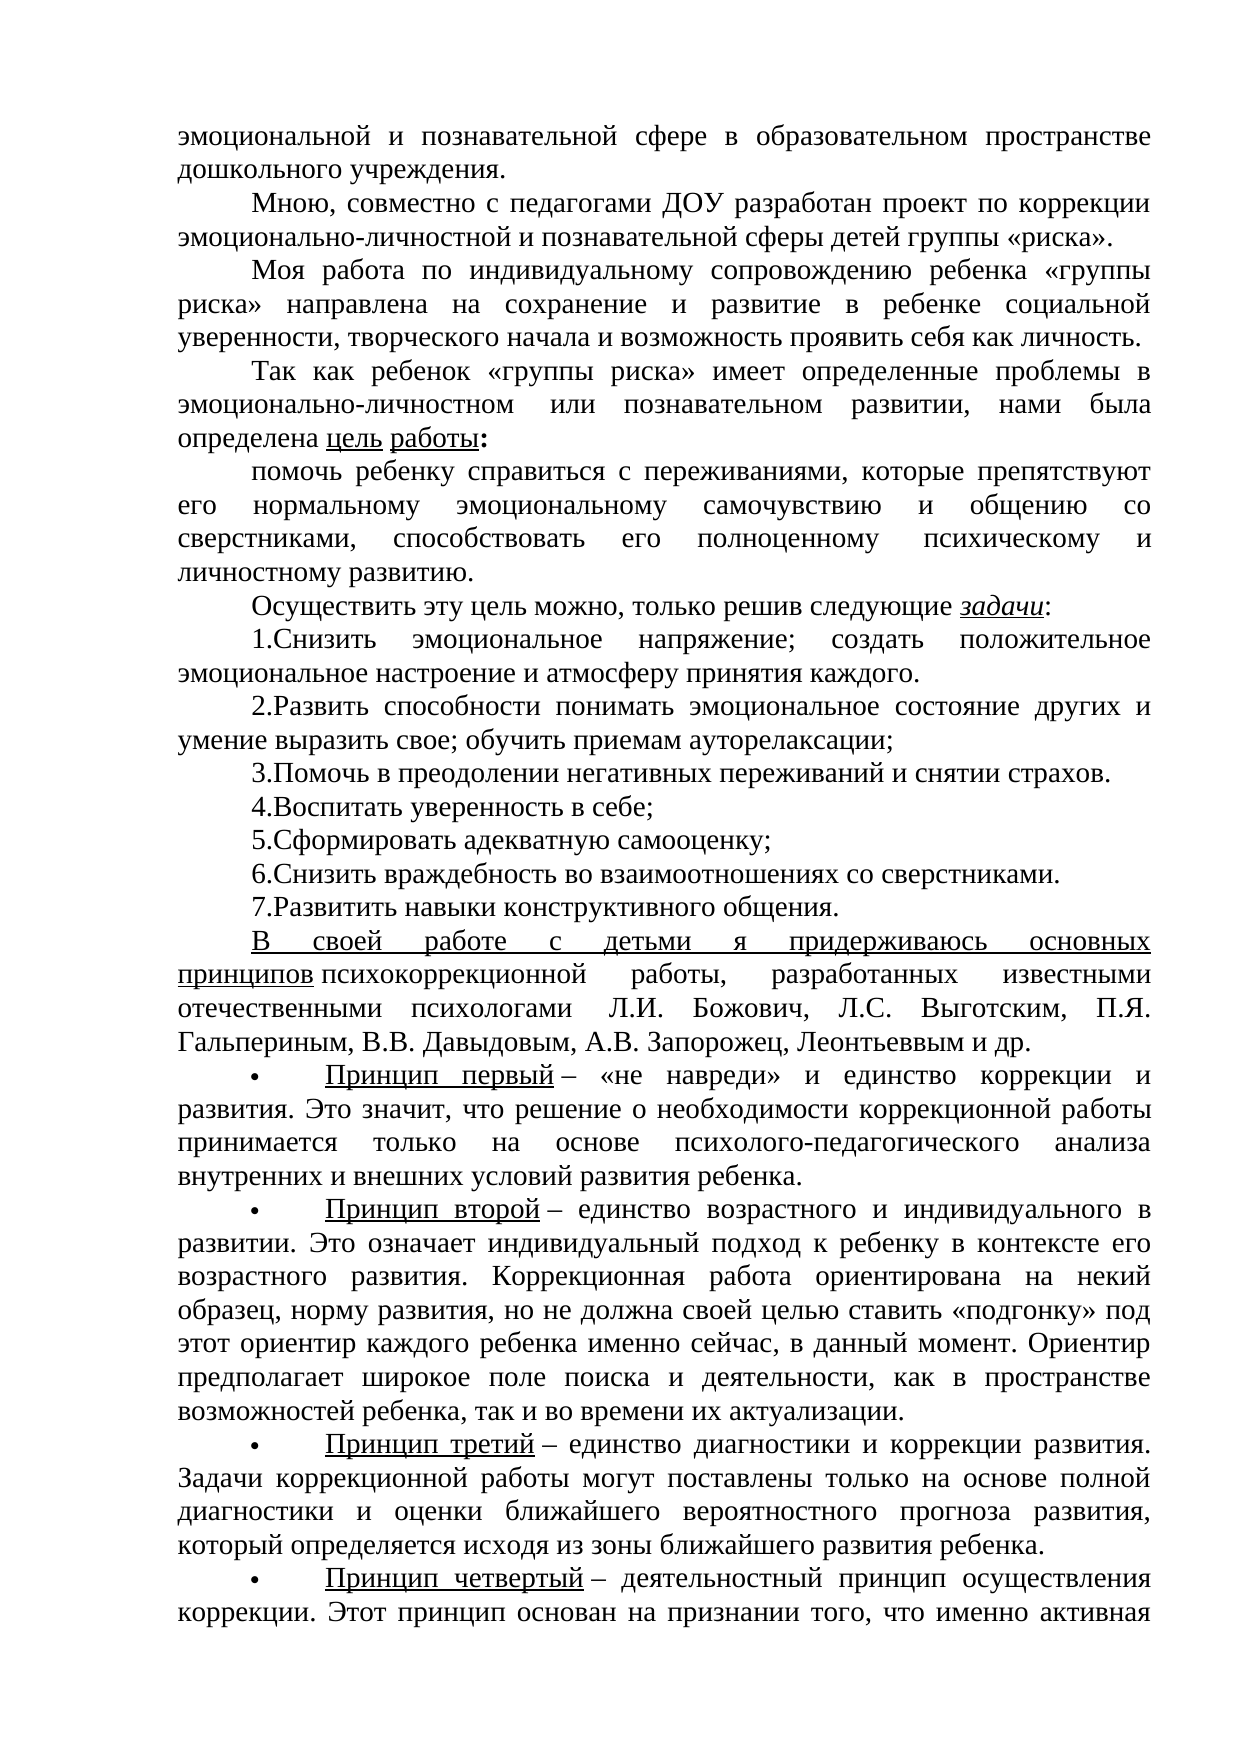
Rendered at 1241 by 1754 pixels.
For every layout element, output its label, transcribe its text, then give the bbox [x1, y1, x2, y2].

text Моя работа по индивидуальному сопровождению ребенка «группы риска» направлена на сохранение и развитие в ребенке социальной уверенности, творческого начала и возможность проявить себя как личность. [177, 252, 1152, 353]
text помочь ребенку справиться с переживаниями, которые препятствуют его нормальному эмоциональному самочувствию и общению со сверстниками, способствовать его полноценному психическому и личностному развитию. [177, 453, 1152, 588]
text 1.Снизить эмоциональное напряжение; создать положительное эмоциональное настроение и атмосферу принятия каждого. [177, 621, 1152, 688]
text Осуществить эту цель можно, только решив следующие задачи: [177, 588, 1152, 621]
text Мною, совместно с педагогами ДОУ разработан проект по коррекции эмоционально-личностной и познавательной сферы детей группы «риска». [177, 185, 1152, 252]
text 3.Помочь в преодолении негативных переживаний и снятии страхов. [177, 755, 1152, 789]
text 5.Сформировать адекватную самооценку; [177, 822, 1152, 856]
list Принцип третий – единство диагностики и коррекции развития. Задачи коррекционной работы могут поставлены только на основе полной диагностики и оценки ближайшего вероятностного прогноза развития, который определяется исходя из зоны ближайшего развития ребенка. [177, 1426, 1152, 1560]
list Принцип второй – единство возрастного и индивиду​ального в развитии. Это означает индивидуальный под​ход к ребенку в контексте его возрастного развития. Коррекционная работа ориентирована на некий образец, норму развития, но не должна своей целью ставить «подгонку» под этот ориентир каждого ребенка именно сейчас, в данный момент. Ориентир пред​полагает широкое поле поиска и деятельности, как в пространстве возможностей ребенка, так и во времени их актуализации. [177, 1191, 1152, 1426]
text Так как ребенок «группы риска» имеет определенные проблемы в эмоционально-личностном или познавательном развитии, нами была определена цель работы: [177, 353, 1152, 453]
list Принцип первый – «не навреди» и единство коррекции и развития. Это значит, что решение о необходимости коррекционной ра​боты принимается только на основе психолого-педагогического анализа внутренних и внешних условий разви​тия ребенка. [177, 1057, 1152, 1191]
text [177, 118, 1152, 185]
text 7.Развитить навыки конструктивного общения. [177, 889, 1152, 923]
text 2.Развить способности понимать эмоциональное состояние других и умение выразить свое; обучить приемам ауторелаксации; [177, 688, 1152, 755]
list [177, 1560, 1152, 1627]
text 4.Воспитать уверенность в себе; [177, 789, 1152, 822]
text 6.Снизить враждебность во взаимоотношениях со сверстниками. [177, 856, 1152, 889]
text В своей работе с детьми я придерживаюсь основных принципов психокоррекционной работы, разработанных известными отечественными психологами Л.И. Божович, Л.С. Выготским, П.Я. Гальпериным, В.В. Давыдовым, A.B. Запорожец, Леонтьеввым и др. [177, 923, 1152, 1057]
